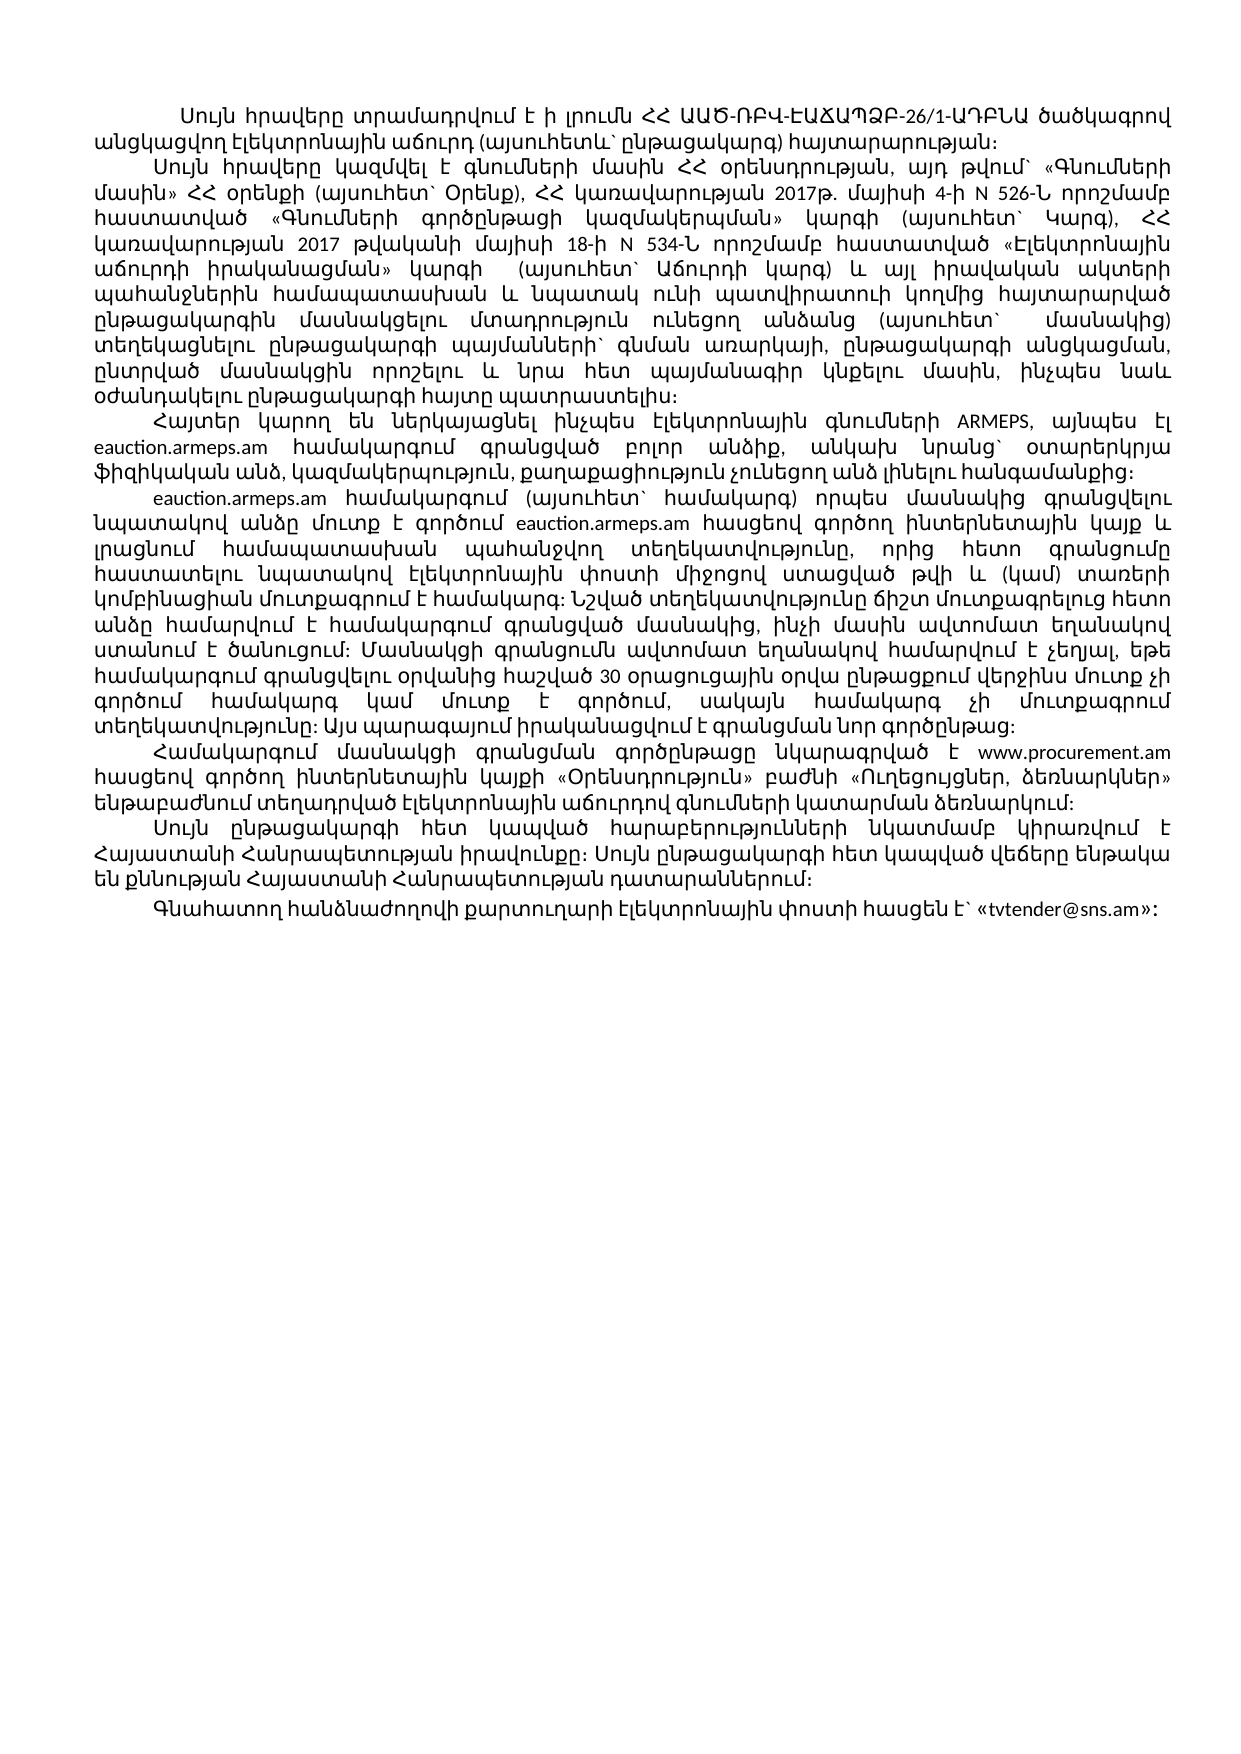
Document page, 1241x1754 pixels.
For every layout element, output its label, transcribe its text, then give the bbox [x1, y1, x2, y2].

text Սույն հրավերը կազմվել է գնումների մասին ՀՀ օրենսդրության, այդ թվում` «Գնումների մասին» ՀՀ օրենքի (այսուհետ` Օրենք), ՀՀ կառավարության 2017թ. մայիսի 4-ի N 526-Ն որոշմամբ հաստատված «Գնումների գործընթացի կազմակերպման» կարգի (այսուհետ` Կարգ), ՀՀ կառավարության 2017 թվականի մայիսի 18-ի N 534-Ն որոշմամբ հաստատված «Էլեկտրոնային աճուրդի իրականացման» կարգի (այսուհետ` Աճուրդի կարգ) և այլ իրավական ակտերի պահանջներին համապատասխան և նպատակ ունի պատվիրատուի կողմից հայտարարված ընթացակարգին մասնակցելու մտադրություն ունեցող անձանց (այսուհետ` մասնակից) տեղեկացնելու ընթացակարգի պայմանների` գնման առարկայի, ընթացակարգի անցկացման, ընտրված մասնակցին որոշելու և նրա հետ պայմանագիր կնքելու մասին, ինչպես նաև օժանդակելու ընթացակարգի հայտը պատրաստելիս։ [94, 154, 1171, 409]
text Սույն հրավերը տրամադրվում է ի լրումն ՀՀ ԱԱԾ-ՌԲՎ-ԷԱՃԱՊՁԲ-26/1-ԱԴԲՆԱ ծածկագրով անցկացվող էլեկտրոնային աճուրդ (այսուհետև` ընթացակարգ) հայտարարության։ [94, 104, 1171, 154]
text Հայտեր կարող են ներկայացնել ինչպես էլեկտրոնային գնումների ARMEPS, այնպես էլ eauction.armeps.am համակարգում գրանցված բոլոր անձիք, անկախ նրանց` օտարերկրյա ֆիզիկական անձ, կազմակերպություն, քաղաքացիություն չունեցող անձ լինելու հանգամանքից։ [94, 409, 1171, 485]
text Համակարգում մասնակցի գրանցման գործընթացը նկարագրված է www.procurement.am հասցեով գործող ինտերնետային կայքի «Օրենսդրություն» բաժնի «Ուղեցույցներ, ձեռնարկներ» ենթաբաժնում տեղադրված էլեկտրոնային աճուրդով գնումների կատարման ձեռնարկում: [94, 739, 1171, 815]
text eauction.armeps.am համակարգում (այսուհետ` համակարգ) որպես մասնակից գրանցվելու նպատակով անձը մուտք է գործում eauction.armeps.am հասցեով գործող ինտերնետային կայք և լրացնում համապատասխան պահանջվող տեղեկատվությունը, որից հետո գրանցումը հաստատելու նպատակով էլեկտրոնային փոստի միջոցով ստացված թվի և (կամ) տառերի կոմբինացիան մուտքագրում է համակարգ: Նշված տեղեկատվությունը ճիշտ մուտքագրելուց հետո անձը համարվում է համակարգում գրանցված մասնակից, ինչի մասին ավտոմատ եղանակով ստանում է ծանուցում: Մասնակցի գրանցումն ավտոմատ եղանակով համարվում է չեղյալ, եթե համակարգում գրանցվելու օրվանից հաշված 30 օրացուցային օրվա ընթացքում վերջինս մուտք չի գործում համակարգ կամ մուտք է գործում, սակայն համակարգ չի մուտքագրում տեղեկատվությունը: Այս պարագայում իրականացվում է գրանցման նոր գործընթաց: [94, 485, 1171, 739]
text Գնահատող հանձնաժողովի քարտուղարի էլեկտրոնային փոստի հասցեն է` «tvtender@sns.am»: [94, 892, 1171, 922]
text Սույն ընթացակարգի հետ կապված հարաբերությունների նկատմամբ կիրառվում է Հայաստանի Հանրապետության իրավունքը։ Սույն ընթացակարգի հետ կապված վեճերը ենթակա են քննության Հայաստանի Հանրապետության դատարաններում։ [94, 815, 1171, 892]
